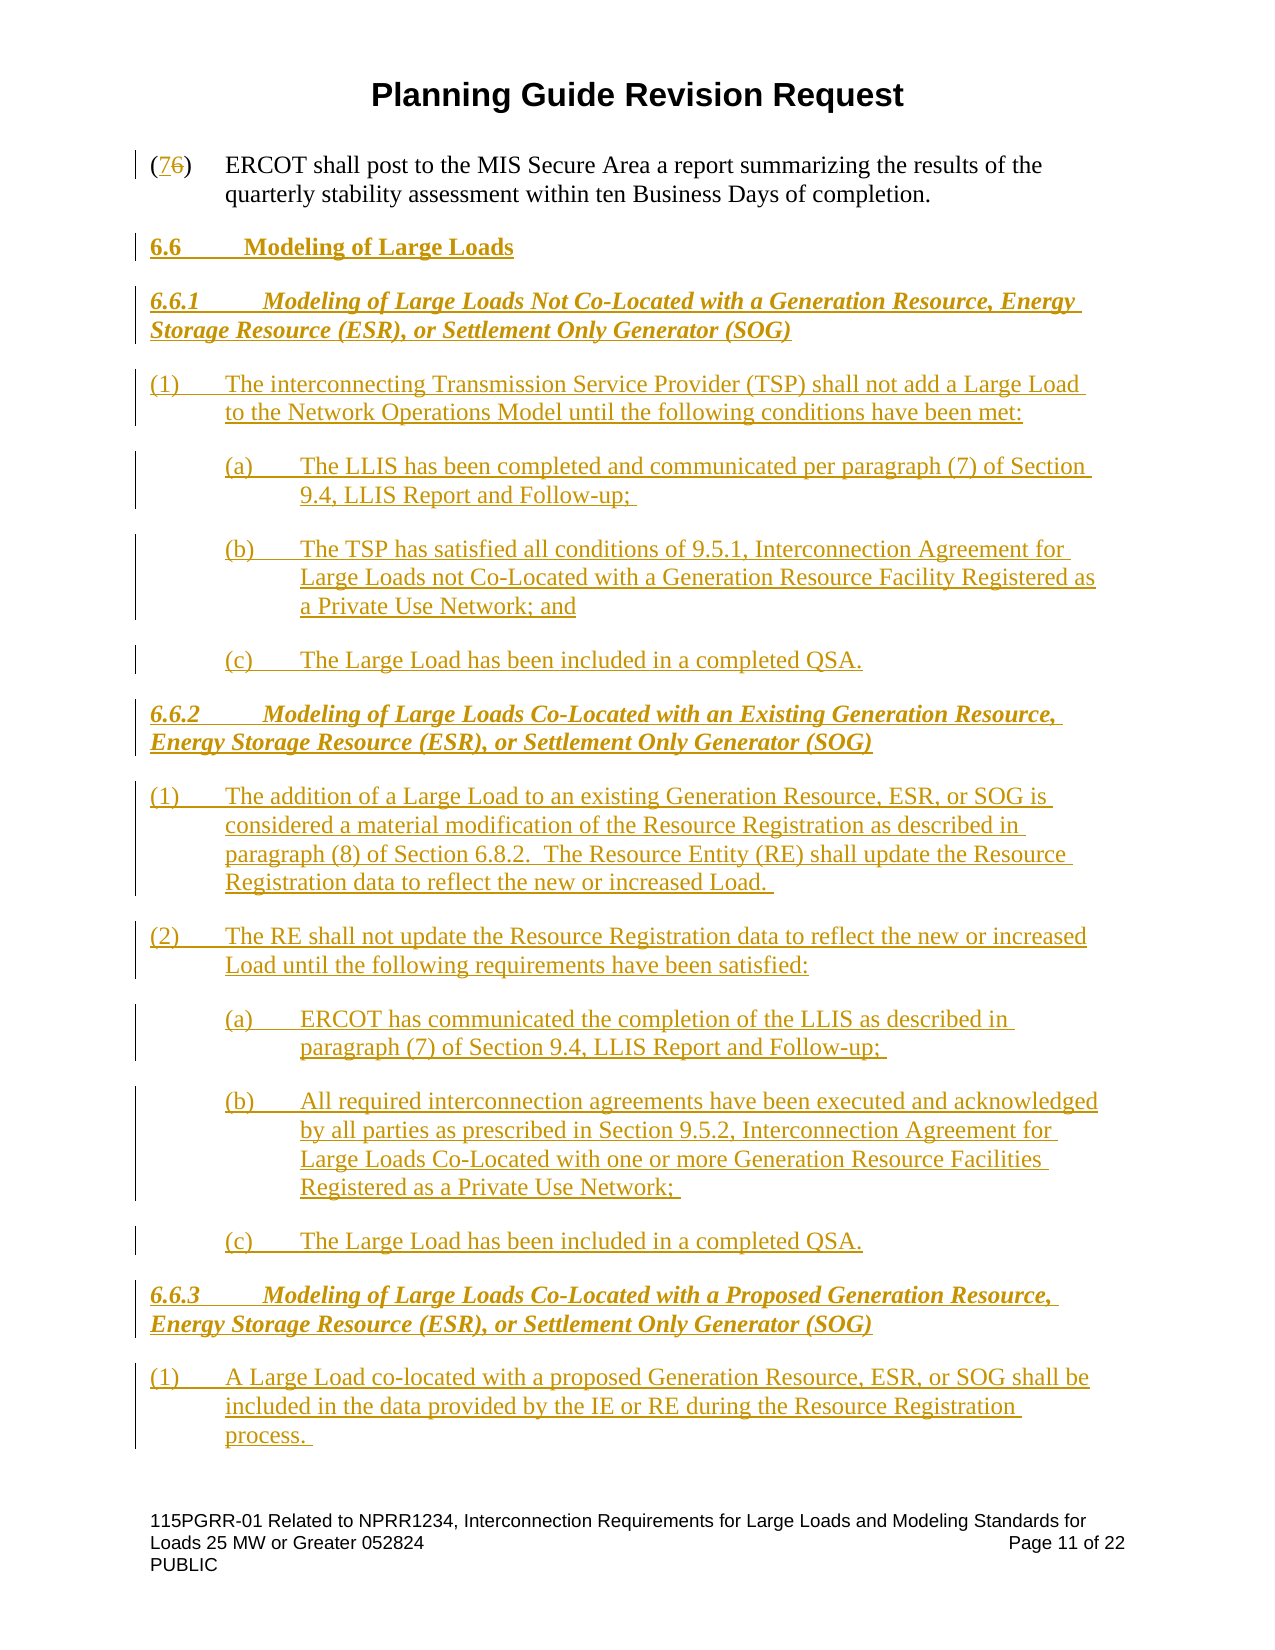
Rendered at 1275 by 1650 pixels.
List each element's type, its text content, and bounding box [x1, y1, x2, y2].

text () ERCOT shall post to the MIS Secure Area a report summarizing the results of the quarterly stability assessment within ten Business Days of completion. [150, 150, 1125, 207]
